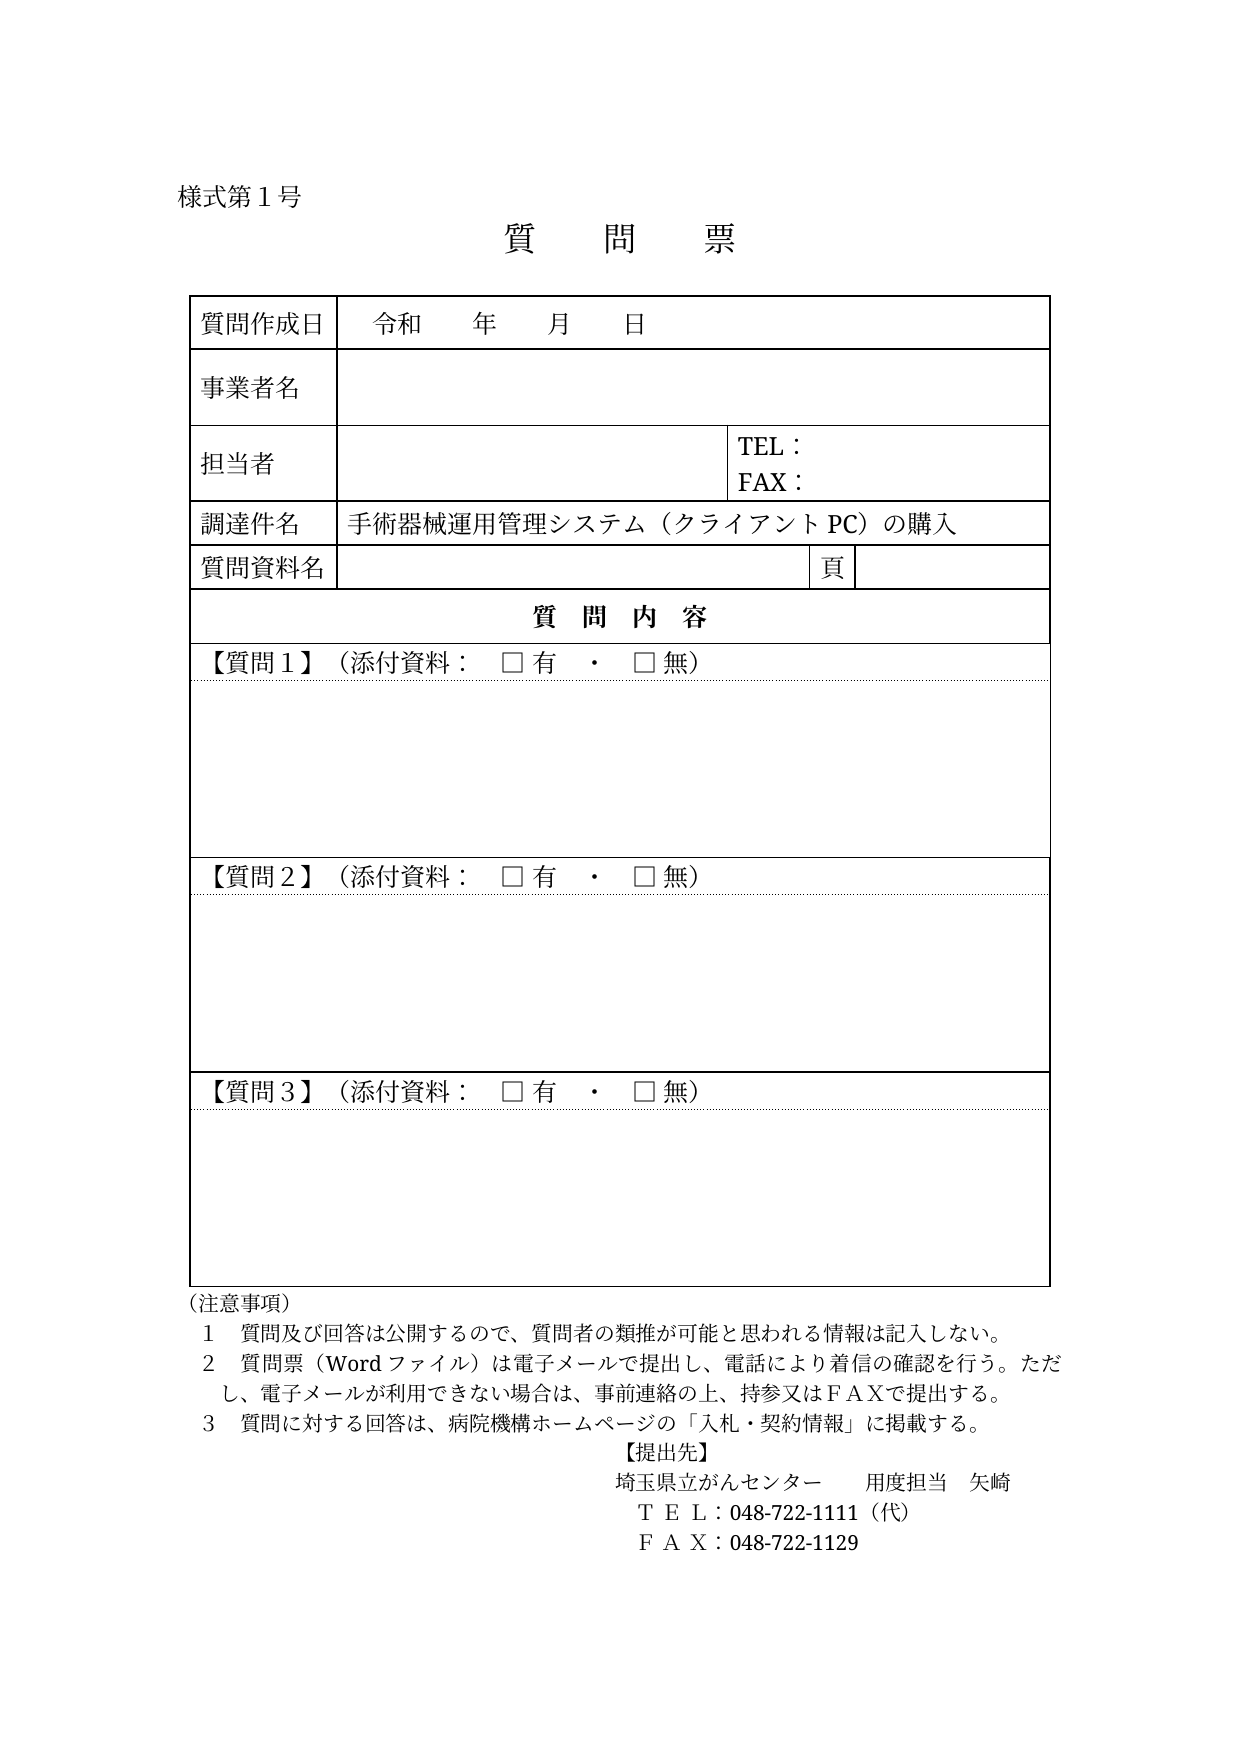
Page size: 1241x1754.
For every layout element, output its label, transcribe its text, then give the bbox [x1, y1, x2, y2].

table_cell [191, 894, 1049, 1071]
text （注意事項） [177, 1287, 1063, 1317]
table_header 質問作成日 [191, 297, 336, 348]
table_cell 質問資料名 [191, 546, 336, 588]
table_cell 【質問２】（添付資料： □ 有 ・ □ 無） [191, 858, 1049, 894]
table_cell 頁 [810, 546, 854, 588]
table_header 令和 年 月 日 [338, 297, 1049, 348]
table_cell 【質問３】（添付資料： □ 有 ・ □ 無） [191, 1073, 1049, 1108]
text Ｆ Ａ Ｘ：048-722-1129 [177, 1527, 1063, 1557]
text ３ 質問に対する回答は、病院機構ホームページの「入札・契約情報」に掲載する。 [177, 1407, 1063, 1437]
table_cell TEL： FAX： [728, 426, 1049, 500]
table_cell [338, 426, 727, 500]
table_cell 担当者 [191, 426, 336, 500]
text Ｔ Ｅ Ｌ：048-722-1111（代） [177, 1497, 1063, 1527]
text 【提出先】 [177, 1437, 1063, 1467]
table_cell [191, 680, 1050, 857]
table_cell 【質問１】（添付資料： □ 有 ・ □ 無） [191, 644, 1050, 679]
text 質 問 票 [177, 213, 1063, 261]
text 様式第１号 [177, 177, 1063, 213]
table_cell 質 問 内 容 [191, 590, 1049, 643]
table_cell 調達件名 [191, 502, 336, 544]
text 埼玉県立がんセンター 用度担当 矢崎 [177, 1467, 1063, 1497]
table_cell [856, 546, 1049, 588]
text ２ 質問票（Wordファイル）は電子メールで提出し、電話により着信の確認を行う。ただし、電子メールが利用できない場合は、事前連絡の上、持参又はＦＡＸで提出する。 [177, 1347, 1063, 1407]
table_cell 事業者名 [191, 350, 336, 424]
text １ 質問及び回答は公開するので、質問者の類推が可能と思われる情報は記入しない。 [177, 1317, 1063, 1347]
table_cell [338, 546, 809, 588]
table_cell [191, 1109, 1049, 1286]
table_cell [338, 350, 1049, 424]
table_cell 手術器械運用管理システム（クライアントPC）の購入 [338, 502, 1049, 544]
